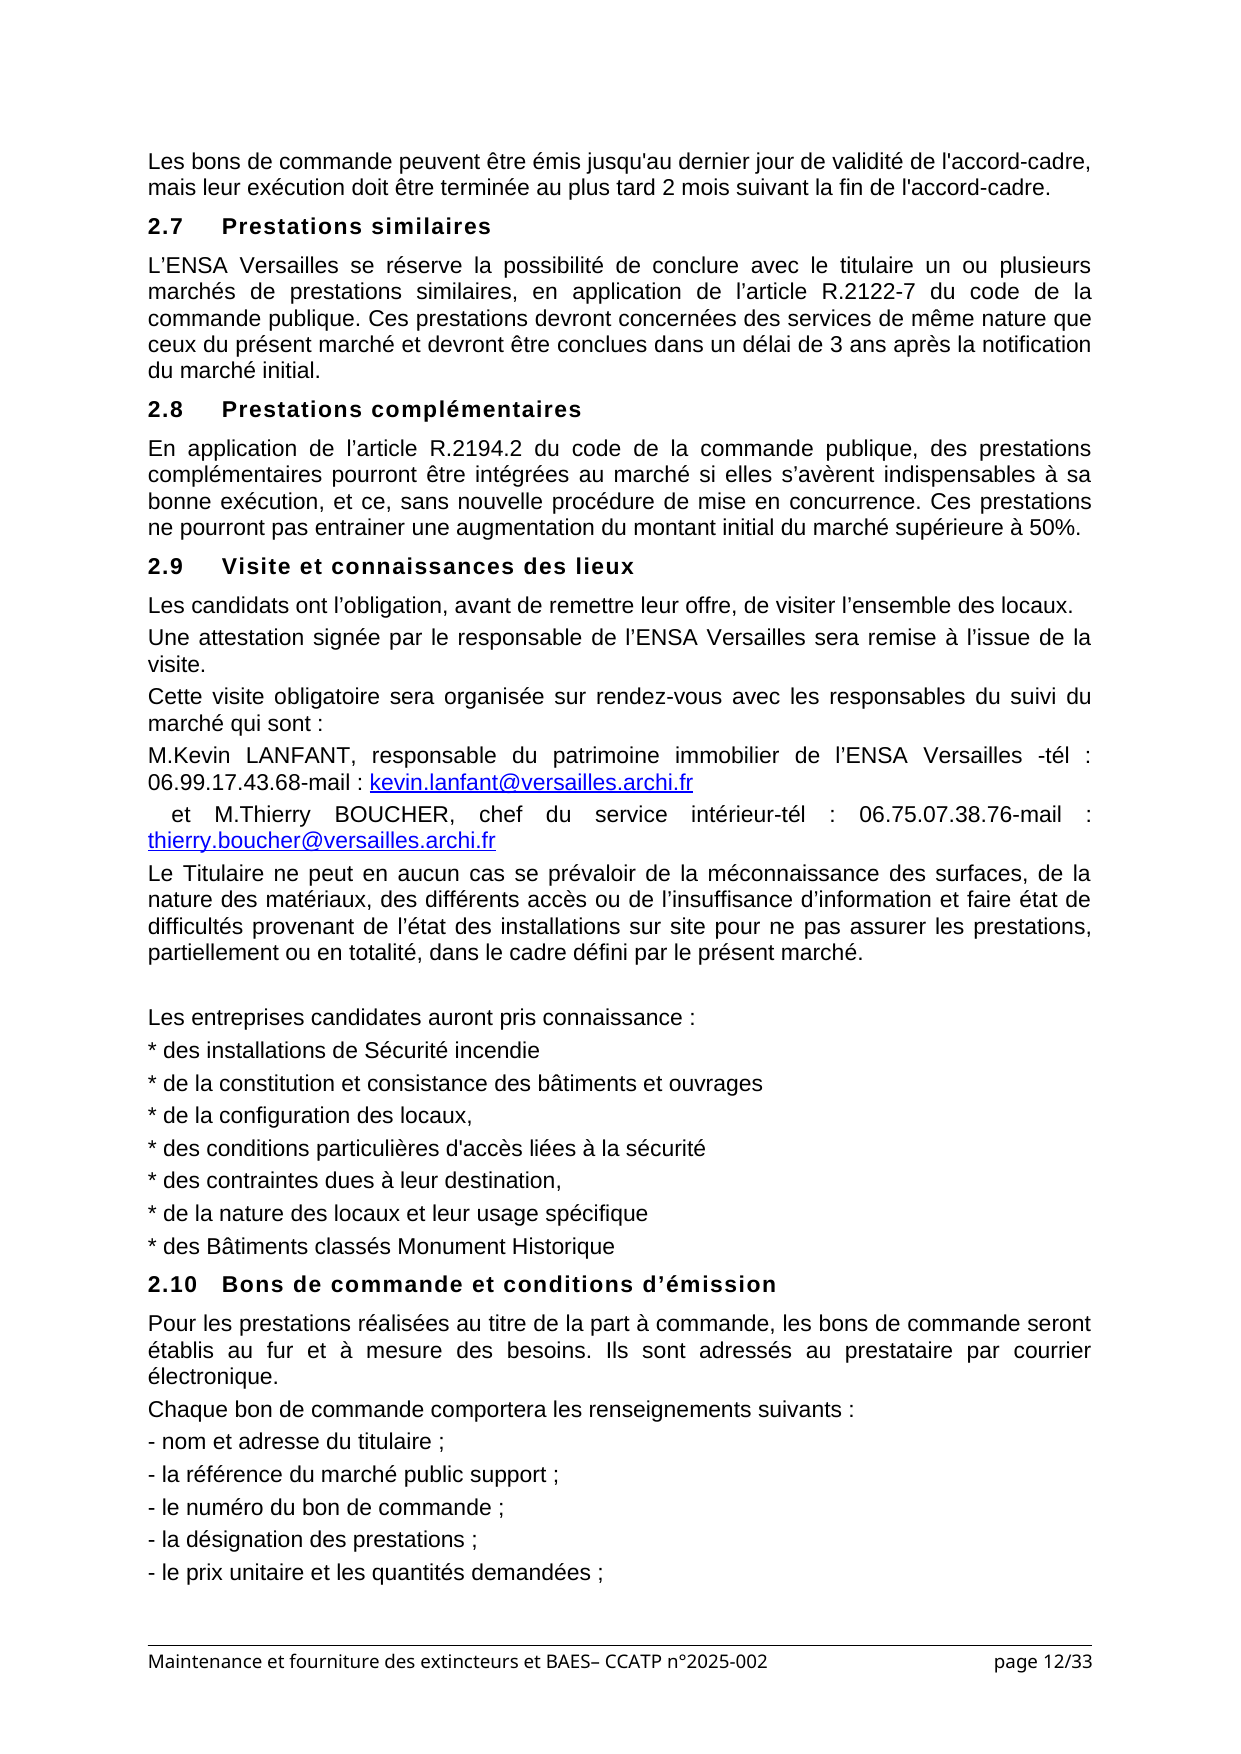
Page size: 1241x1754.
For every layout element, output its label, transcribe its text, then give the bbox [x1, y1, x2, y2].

subtitle Bons de commande et conditions d’émission [148, 1271, 1092, 1298]
text - la désignation des prestations ; [148, 1526, 1092, 1552]
text - le prix unitaire et les quantités demandées ; [148, 1559, 1092, 1585]
text Une attestation signée par le responsable de l’ENSA Versailles sera remise à l’issue de la visite. [148, 624, 1092, 677]
text Pour les prestations réalisées au titre de la part à commande, les bons de commande seront établis au fur et à mesure des besoins. Ils sont adressés au prestataire par courrier électronique. [148, 1310, 1092, 1389]
text * des contraintes dues à leur destination, [148, 1167, 1092, 1194]
text - le numéro du bon de commande ; [148, 1493, 1092, 1520]
text * des Bâtiments classés Monument Historique [148, 1233, 1092, 1259]
text * de la nature des locaux et leur usage spécifique [148, 1200, 1092, 1226]
text Les candidats ont l’obligation, avant de remettre leur offre, de visiter l’ensemble des locaux. [148, 592, 1092, 618]
text En application de l’article R.2194.2 du code de la commande publique, des prestations complémentaires pourront être intégrées au marché si elles s’avèrent indispensables à sa bonne exécution, et ce, sans nouvelle procédure de mise en concurrence. Ces prestations ne pourront pas entrainer une augmentation du montant initial du marché supérieure à 50%. [148, 435, 1092, 540]
text * des conditions particulières d'accès liées à la sécurité [148, 1135, 1092, 1161]
subtitle Visite et connaissances des lieux [148, 553, 1092, 579]
text Les entreprises candidates auront pris connaissance : [148, 1004, 1092, 1031]
text * de la configuration des locaux, [148, 1102, 1092, 1128]
text Chaque bon de commande comportera les renseignements suivants : [148, 1396, 1092, 1422]
text * des installations de Sécurité incendie [148, 1037, 1092, 1063]
text - la référence du marché public support ; [148, 1461, 1092, 1487]
subtitle Prestations similaires [148, 213, 1092, 239]
text Les bons de commande peuvent être émis jusqu'au dernier jour de validité de l'accord-cadre, mais leur exécution doit être terminée au plus tard 2 mois suivant la fin de l'accord-cadre. [148, 148, 1092, 200]
text Cette visite obligatoire sera organisée sur rendez-vous avec les responsables du suivi du marché qui sont : [148, 683, 1092, 736]
text L’ENSA Versailles se réserve la possibilité de conclure avec le titulaire un ou plusieurs marchés de prestations similaires, en application de l’article R.2122-7 du code de la commande publique. Ces prestations devront concernées des services de même nature que ceux du présent marché et devront être conclues dans un délai de 3 ans après la notification du marché initial. [148, 252, 1092, 383]
text - nom et adresse du titulaire ; [148, 1428, 1092, 1454]
text et M.Thierry BOUCHER, chef du service intérieur-tél : 06.75.07.38.76-mail : thierry.boucher@versailles.archi.fr [148, 801, 1092, 854]
text M.Kevin LANFANT, responsable du patrimoine immobilier de l’ENSA Versailles -tél : 06.99.17.43.68-mail : kevin.lanfant@versailles.archi.fr [148, 742, 1092, 795]
subtitle Prestations complémentaires [148, 396, 1092, 422]
text * de la constitution et consistance des bâtiments et ouvrages [148, 1069, 1092, 1096]
text Le Titulaire ne peut en aucun cas se prévaloir de la méconnaissance des surfaces, de la nature des matériaux, des différents accès ou de l’insuffisance d’information et faire état de difficultés provenant de l’état des installations sur site pour ne pas assurer les prestations, partiellement ou en totalité, dans le cadre défini par le présent marché. [148, 860, 1092, 966]
